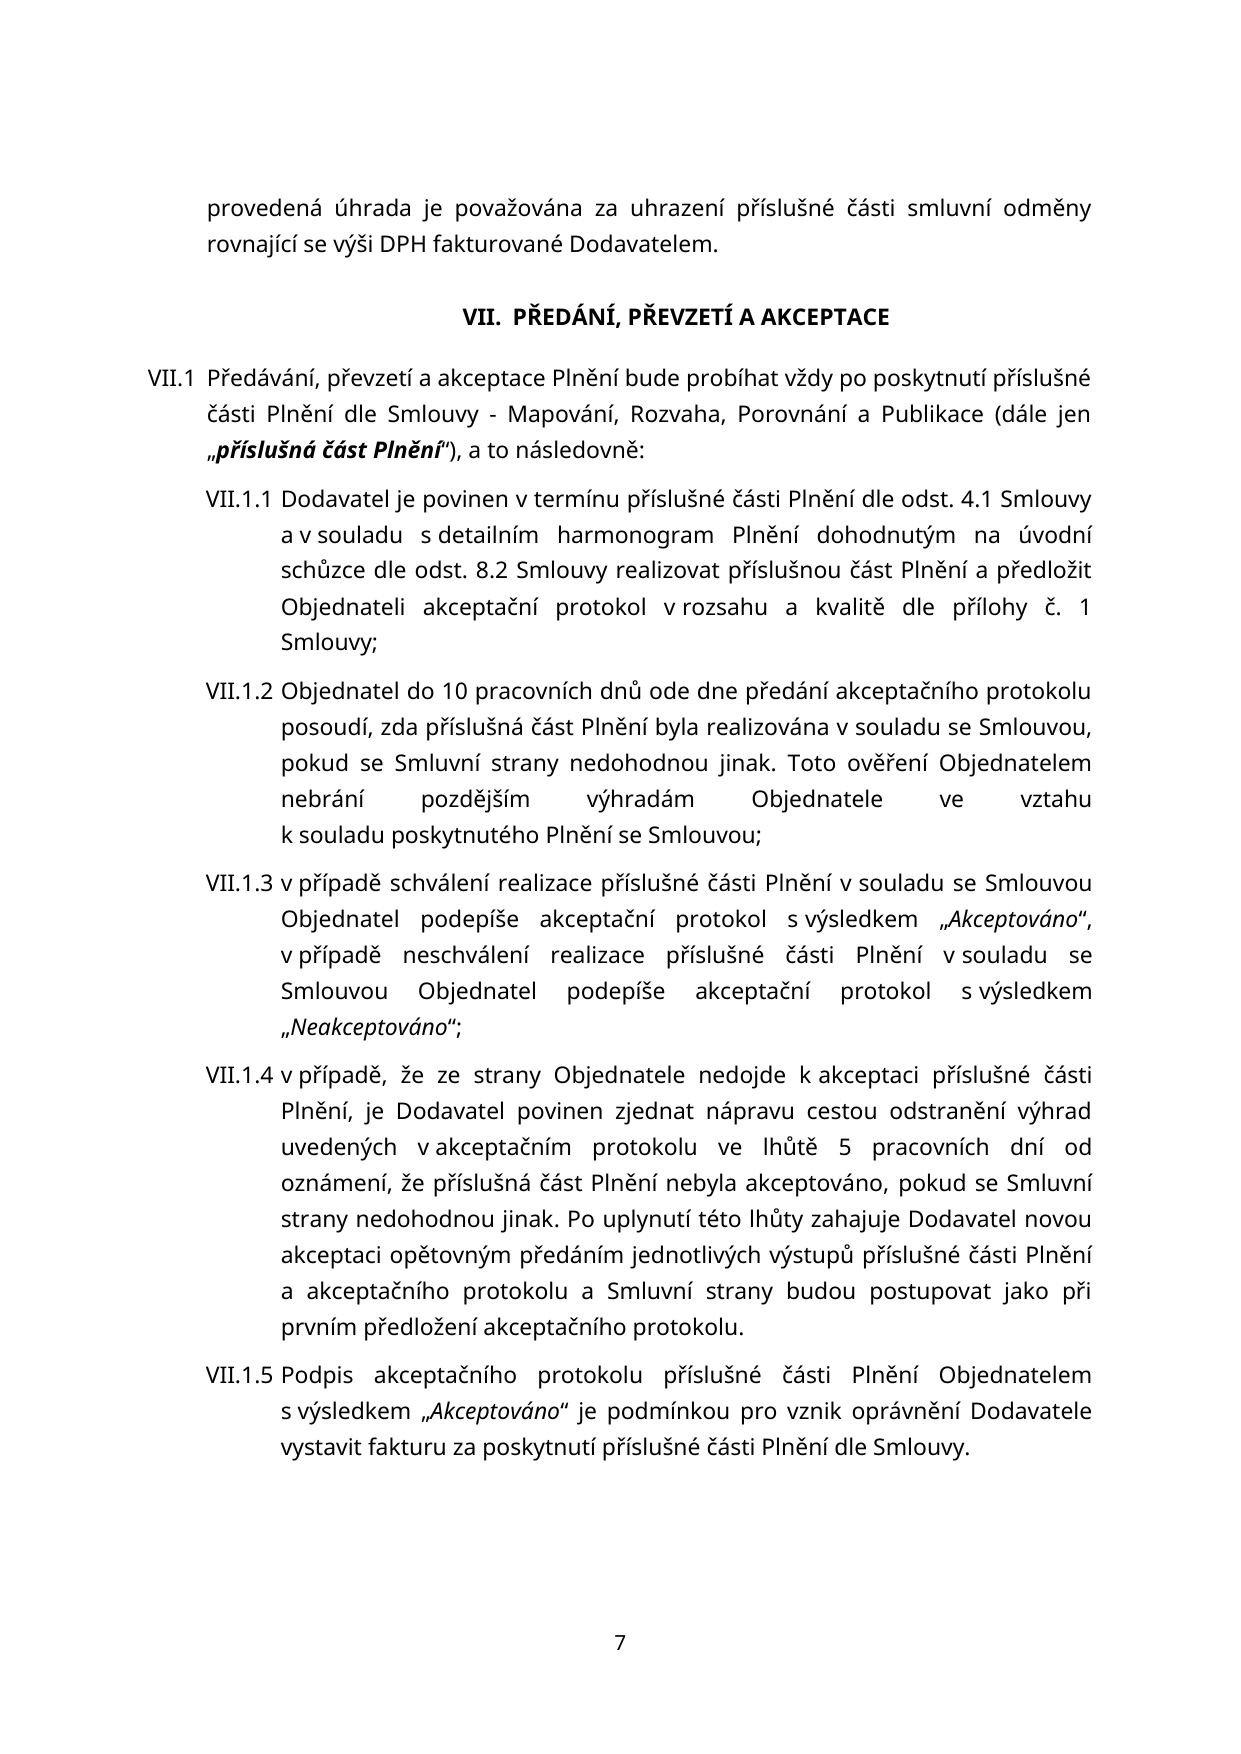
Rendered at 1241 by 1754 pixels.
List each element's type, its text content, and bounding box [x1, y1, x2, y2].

list Předávání, převzetí a akceptace Plnění bude probíhat vždy po poskytnutí příslušné části Plnění dle Smlouvy - Mapování, Rozvaha, Porovnání a Publikace (dále jen „příslušná část Plnění“), a to následovně: [148, 362, 1093, 465]
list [148, 192, 1093, 259]
list v případě, že ze strany Objednatele nedojde k akceptaci příslušné části Plnění, je Dodavatel povinen zjednat nápravu cestou odstranění výhrad uvedených v akceptačním protokolu ve lhůtě 5 pracovních dní od oznámení, že příslušná část Plnění nebyla akceptováno, pokud se Smluvní strany nedohodnou jinak. Po uplynutí této lhůty zahajuje Dodavatel novou akceptaci opětovným předáním jednotlivých výstupů příslušné části Plnění a akceptačního protokolu a Smluvní strany budou postupovat jako při prvním předložení akceptačního protokolu. [206, 1059, 1093, 1342]
list Podpis akceptačního protokolu příslušné části Plnění Objednatelem s výsledkem „Akceptováno“ je podmínkou pro vznik oprávnění Dodavatele vystavit fakturu za poskytnutí příslušné části Plnění dle Smlouvy. [206, 1359, 1093, 1462]
list Dodavatel je povinen v termínu příslušné části Plnění dle odst. 4.1 Smlouvy a v souladu s detailním harmonogram Plnění dohodnutým na úvodní schůzce dle odst. 8.2 Smlouvy realizovat příslušnou část Plnění a předložit Objednateli akceptační protokol v rozsahu a kvalitě dle přílohy č. 1 Smlouvy; [206, 483, 1093, 658]
subtitle PŘEDÁNÍ, PŘEVZETÍ A AKCEPTACE [260, 301, 1093, 333]
list Objednatel do 10 pracovních dnů ode dne předání akceptačního protokolu posoudí, zda příslušná část Plnění byla realizována v souladu se Smlouvou, pokud se Smluvní strany nedohodnou jinak. Toto ověření Objednatelem nebrání pozdějším výhradám Objednatele ve vztahu k souladu poskytnutého Plnění se Smlouvou; [206, 675, 1093, 850]
list v případě schválení realizace příslušné části Plnění v souladu se Smlouvou Objednatel podepíše akceptační protokol s výsledkem „Akceptováno“, v případě neschválení realizace příslušné části Plnění v souladu se Smlouvou Objednatel podepíše akceptační protokol s výsledkem „Neakceptováno“; [206, 867, 1093, 1042]
